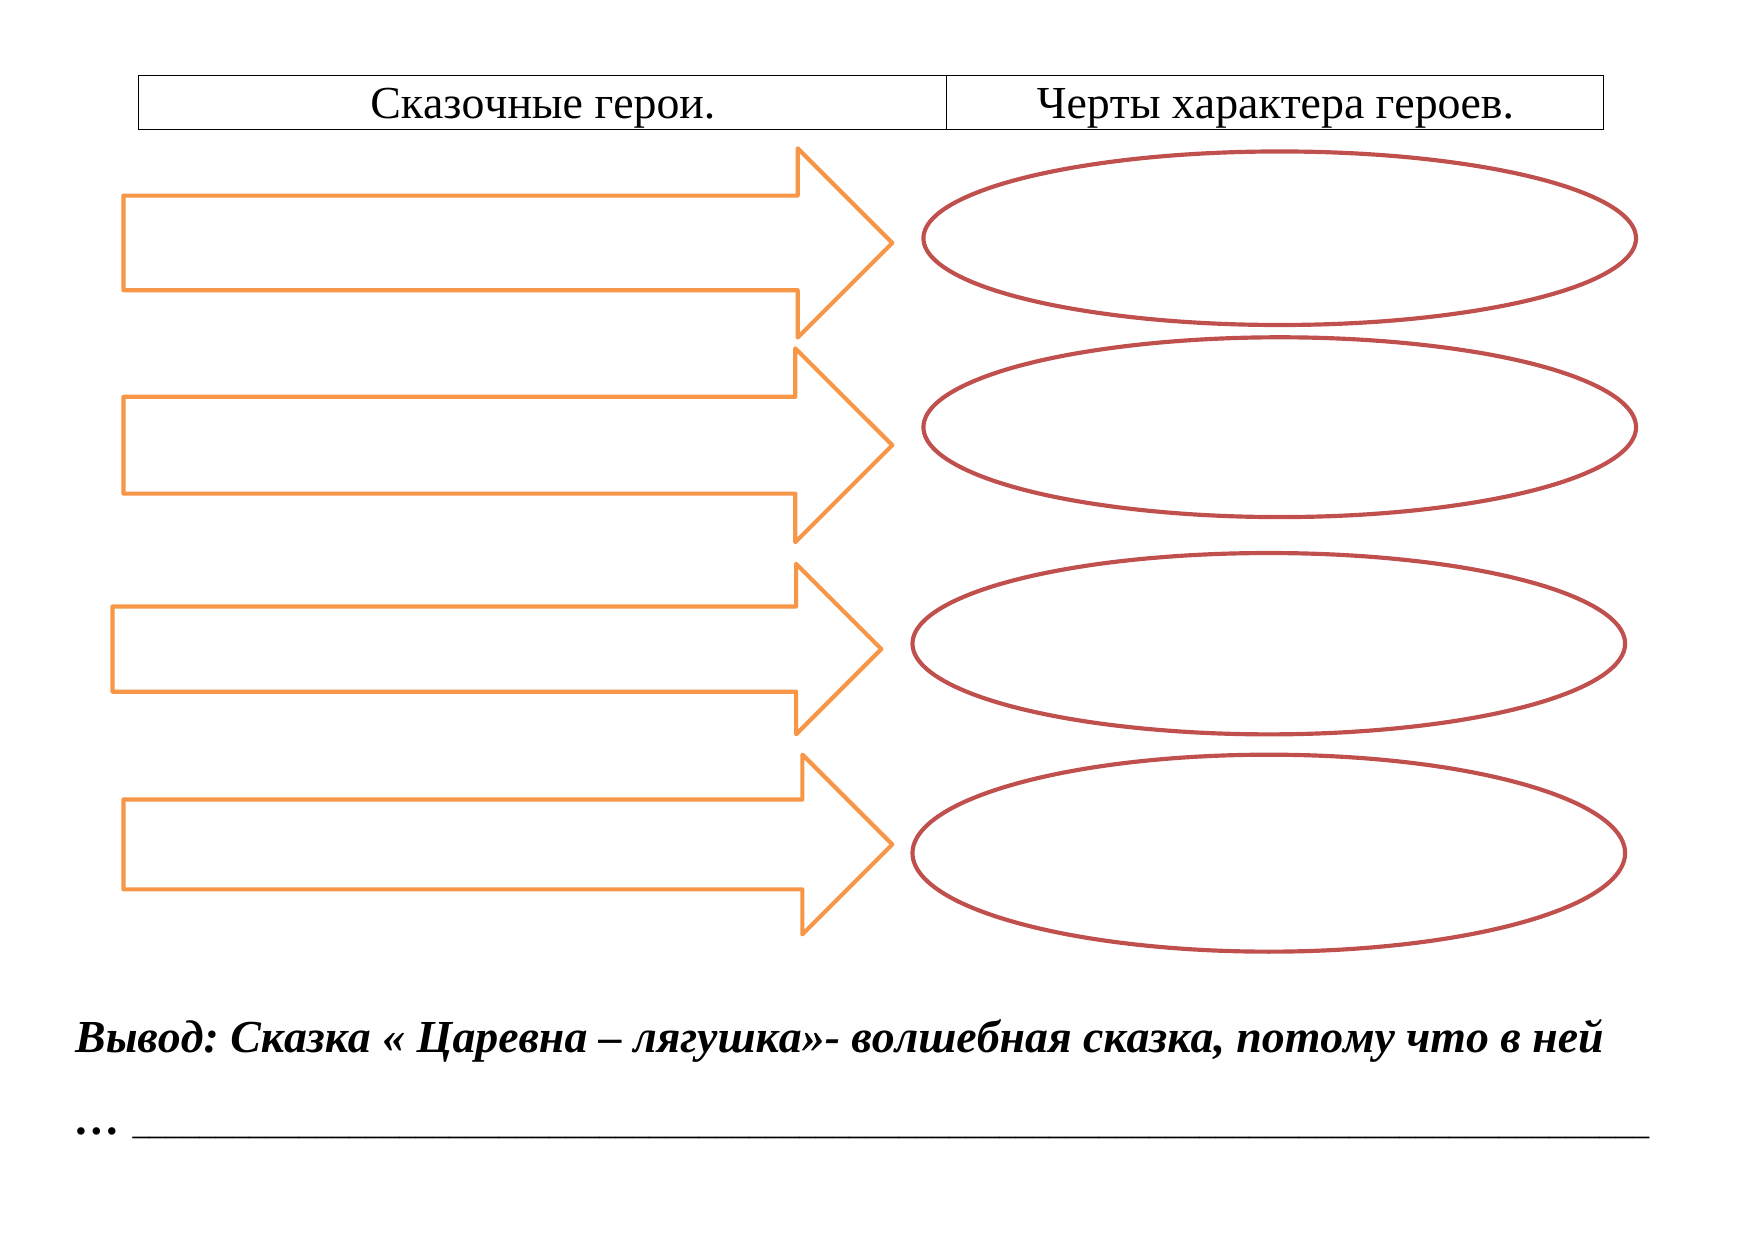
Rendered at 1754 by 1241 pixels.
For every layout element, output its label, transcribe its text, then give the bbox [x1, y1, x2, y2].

text … ___________________________________________________________________________________________ [75, 1091, 1679, 1144]
table_header Сказочные герои. [139, 76, 946, 129]
text Вывод: Сказка « Царевна – лягушка»- волшебная сказка, потому что в ней [75, 1010, 1679, 1063]
table_header Черты характера героев. [947, 76, 1603, 129]
